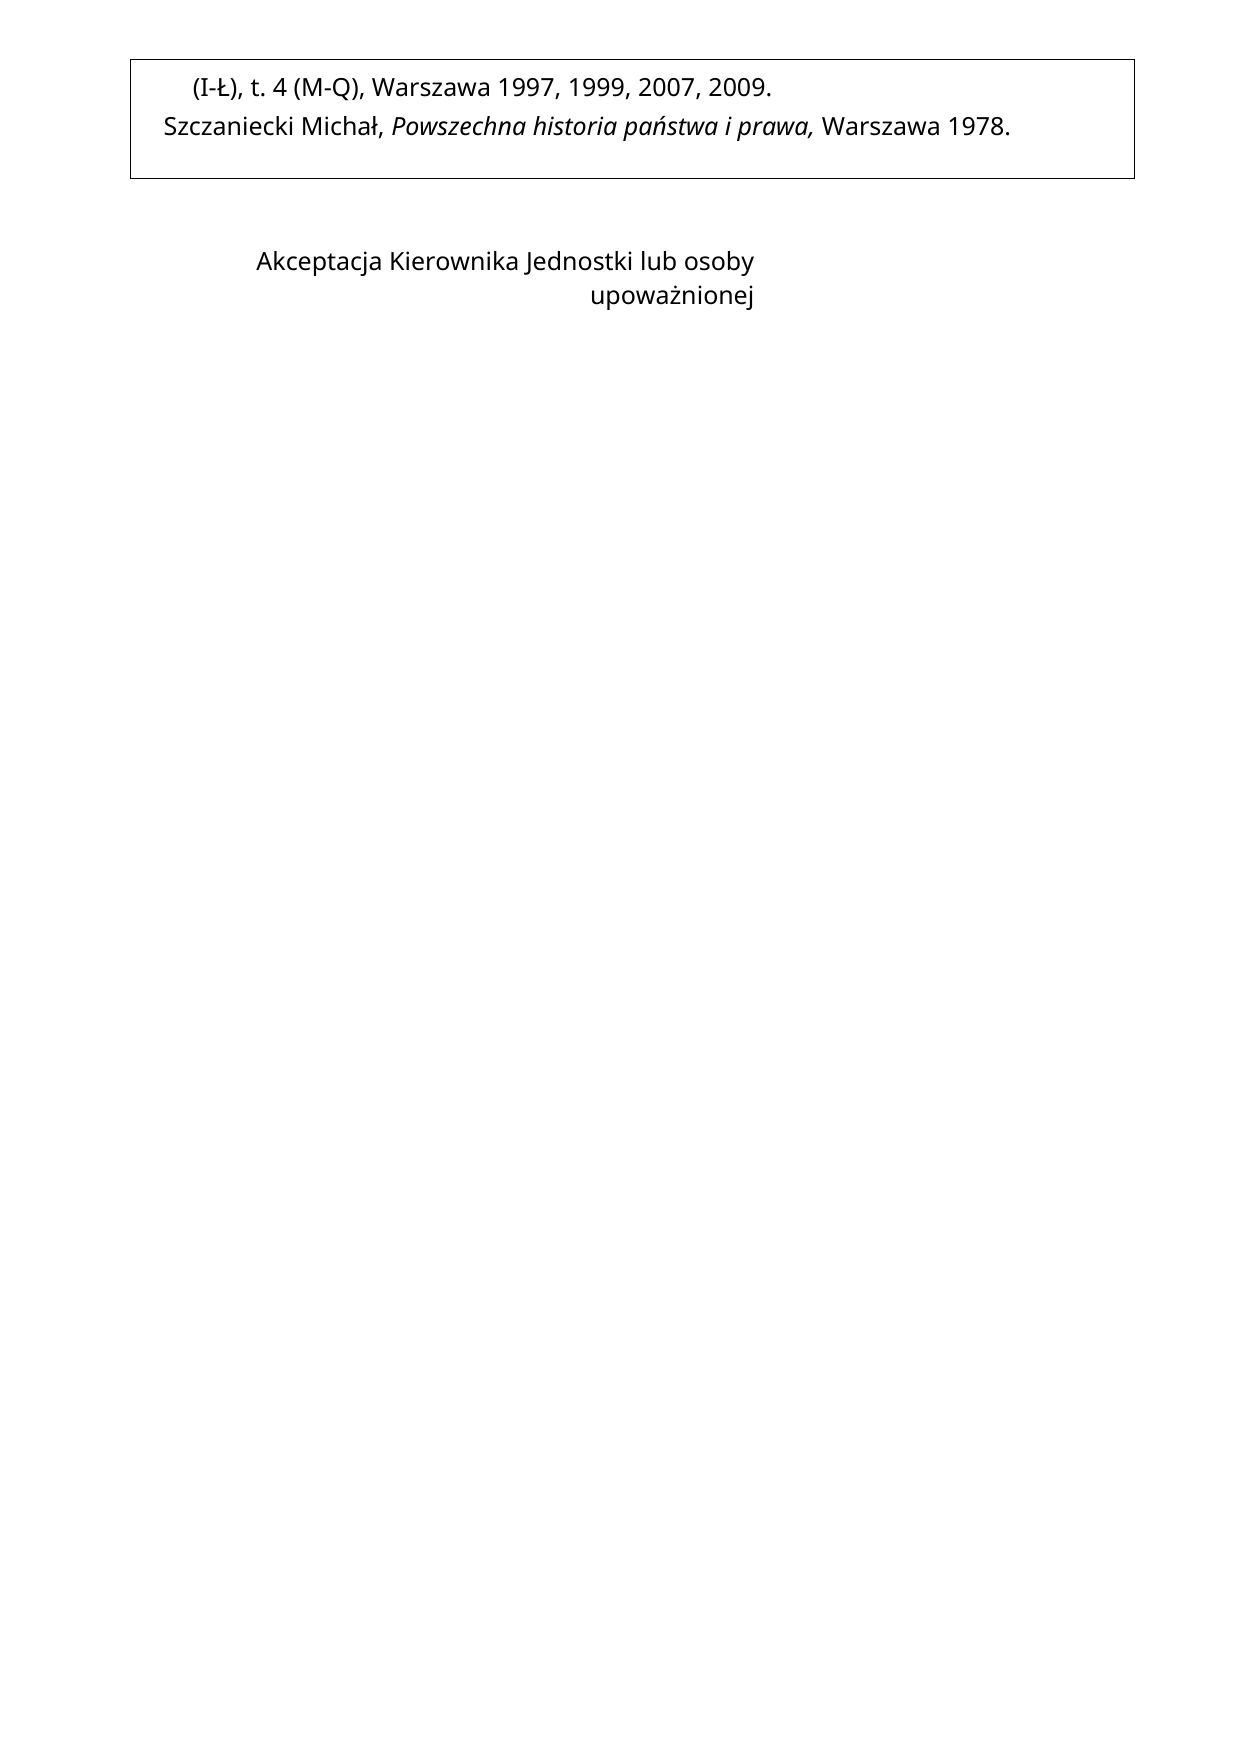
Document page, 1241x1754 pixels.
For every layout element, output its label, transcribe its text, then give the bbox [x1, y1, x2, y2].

text Akceptacja Kierownika Jednostki lub osoby upoważnionej [118, 243, 754, 311]
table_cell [131, 60, 1134, 178]
